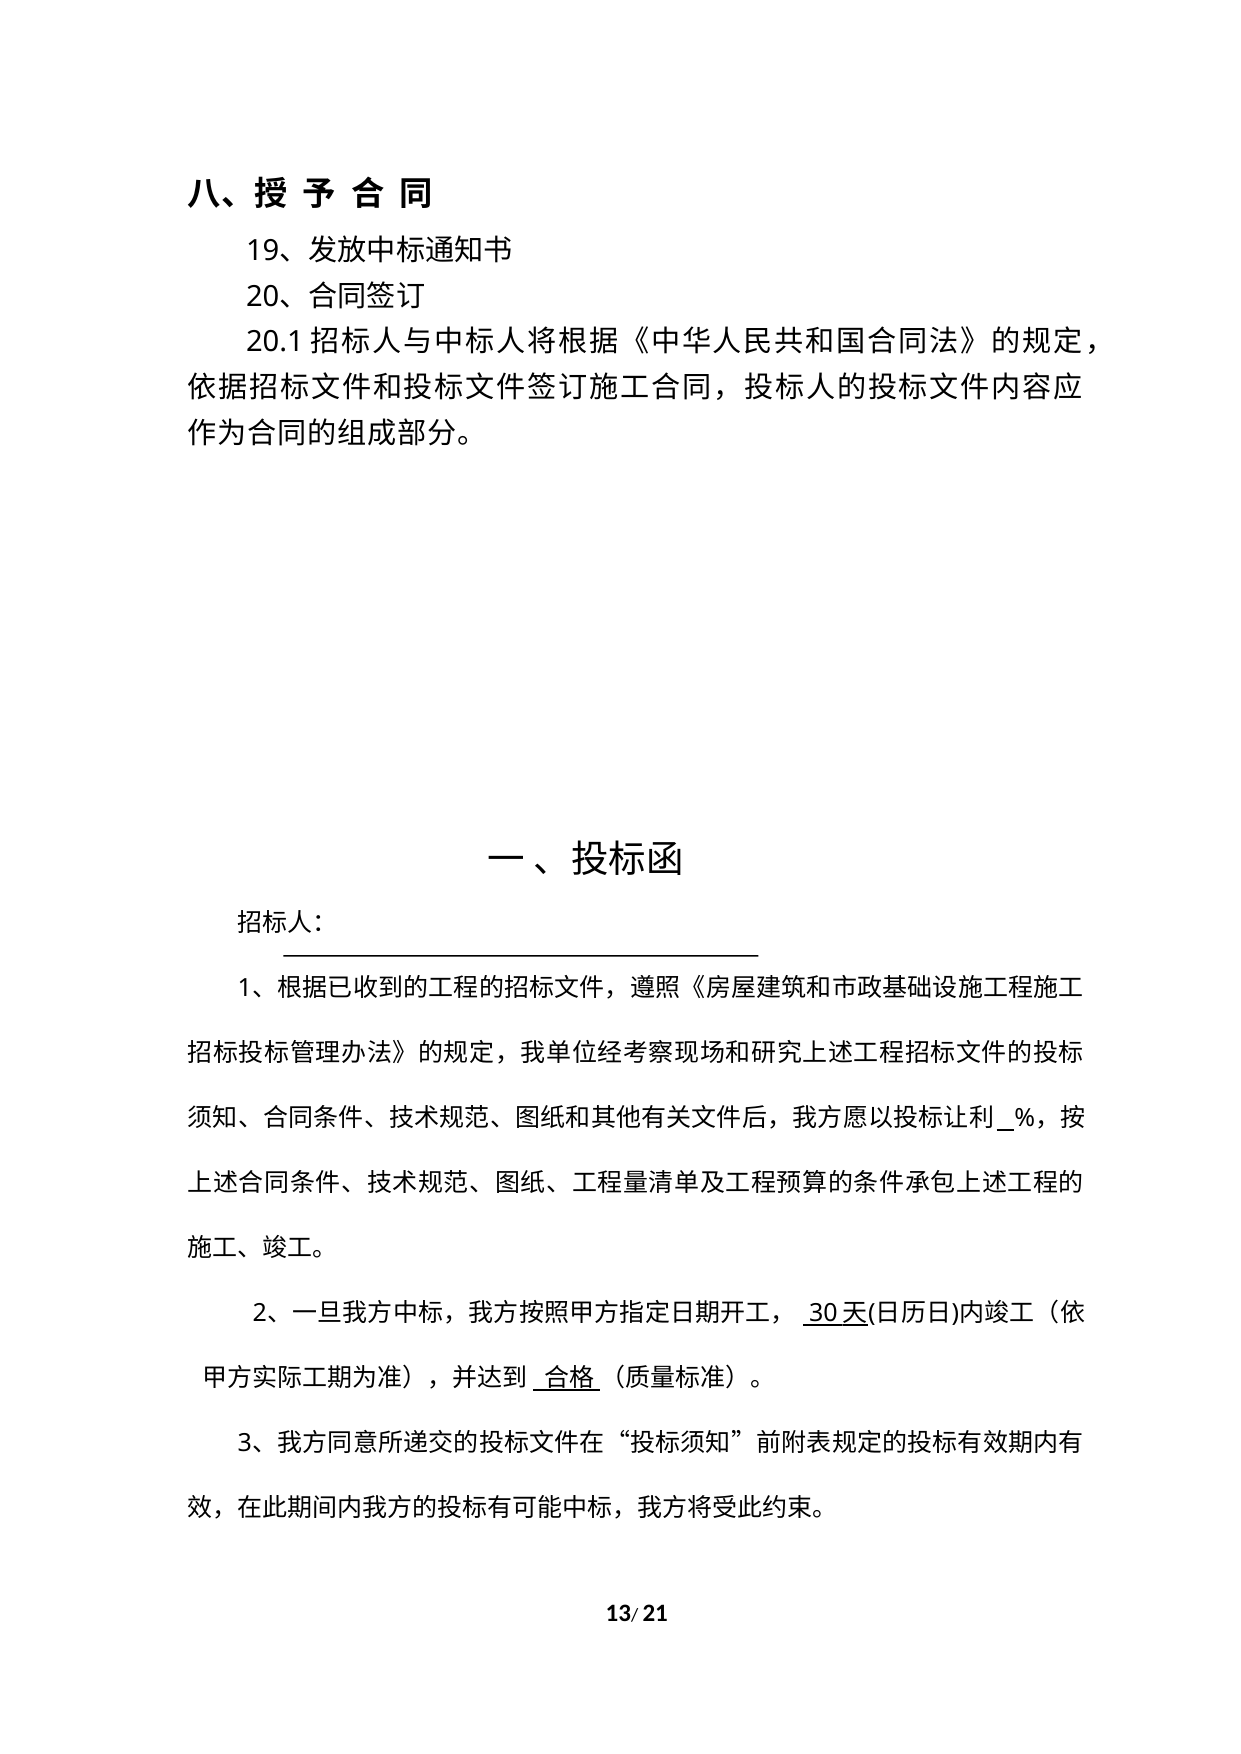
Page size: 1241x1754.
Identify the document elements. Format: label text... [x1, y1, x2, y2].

text 3、我方同意所递交的投标文件在“投标须知”前附表规定的投标有效期内有效，在此期间内我方的投标有可能中标，我方将受此约束。 [187, 1408, 1085, 1538]
text 八、授 予 合 同 [187, 158, 1085, 223]
text 20、合同签订 [187, 269, 1085, 315]
text 1、根据已收到的工程的招标文件，遵照《房屋建筑和市政基础设施工程施工招标投标管理办法》的规定，我单位经考察现场和研究上述工程招标文件的投标须知、合同条件、技术规范、图纸和其他有关文件后，我方愿以投标让利 %，按上述合同条件、技术规范、图纸、工程量清单及工程预算的条件承包上述工程的施工、竣工。 [187, 953, 1085, 1278]
text 20.1招标人与中标人将根据《中华人民共和国合同法》的规定，依据招标文件和投标文件签订施工合同，投标人的投标文件内容应作为合同的组成部分。 [187, 315, 1085, 453]
text 19、发放中标通知书 [187, 223, 1085, 269]
text 一 、投标函 [187, 823, 1085, 888]
text 2、一旦我方中标，我方按照甲方指定日期开工， 30天(日历日)内竣工（依甲方实际工期为准），并达到 合格 （质量标准）。 [202, 1278, 1085, 1408]
text 招标人： [187, 888, 1085, 953]
